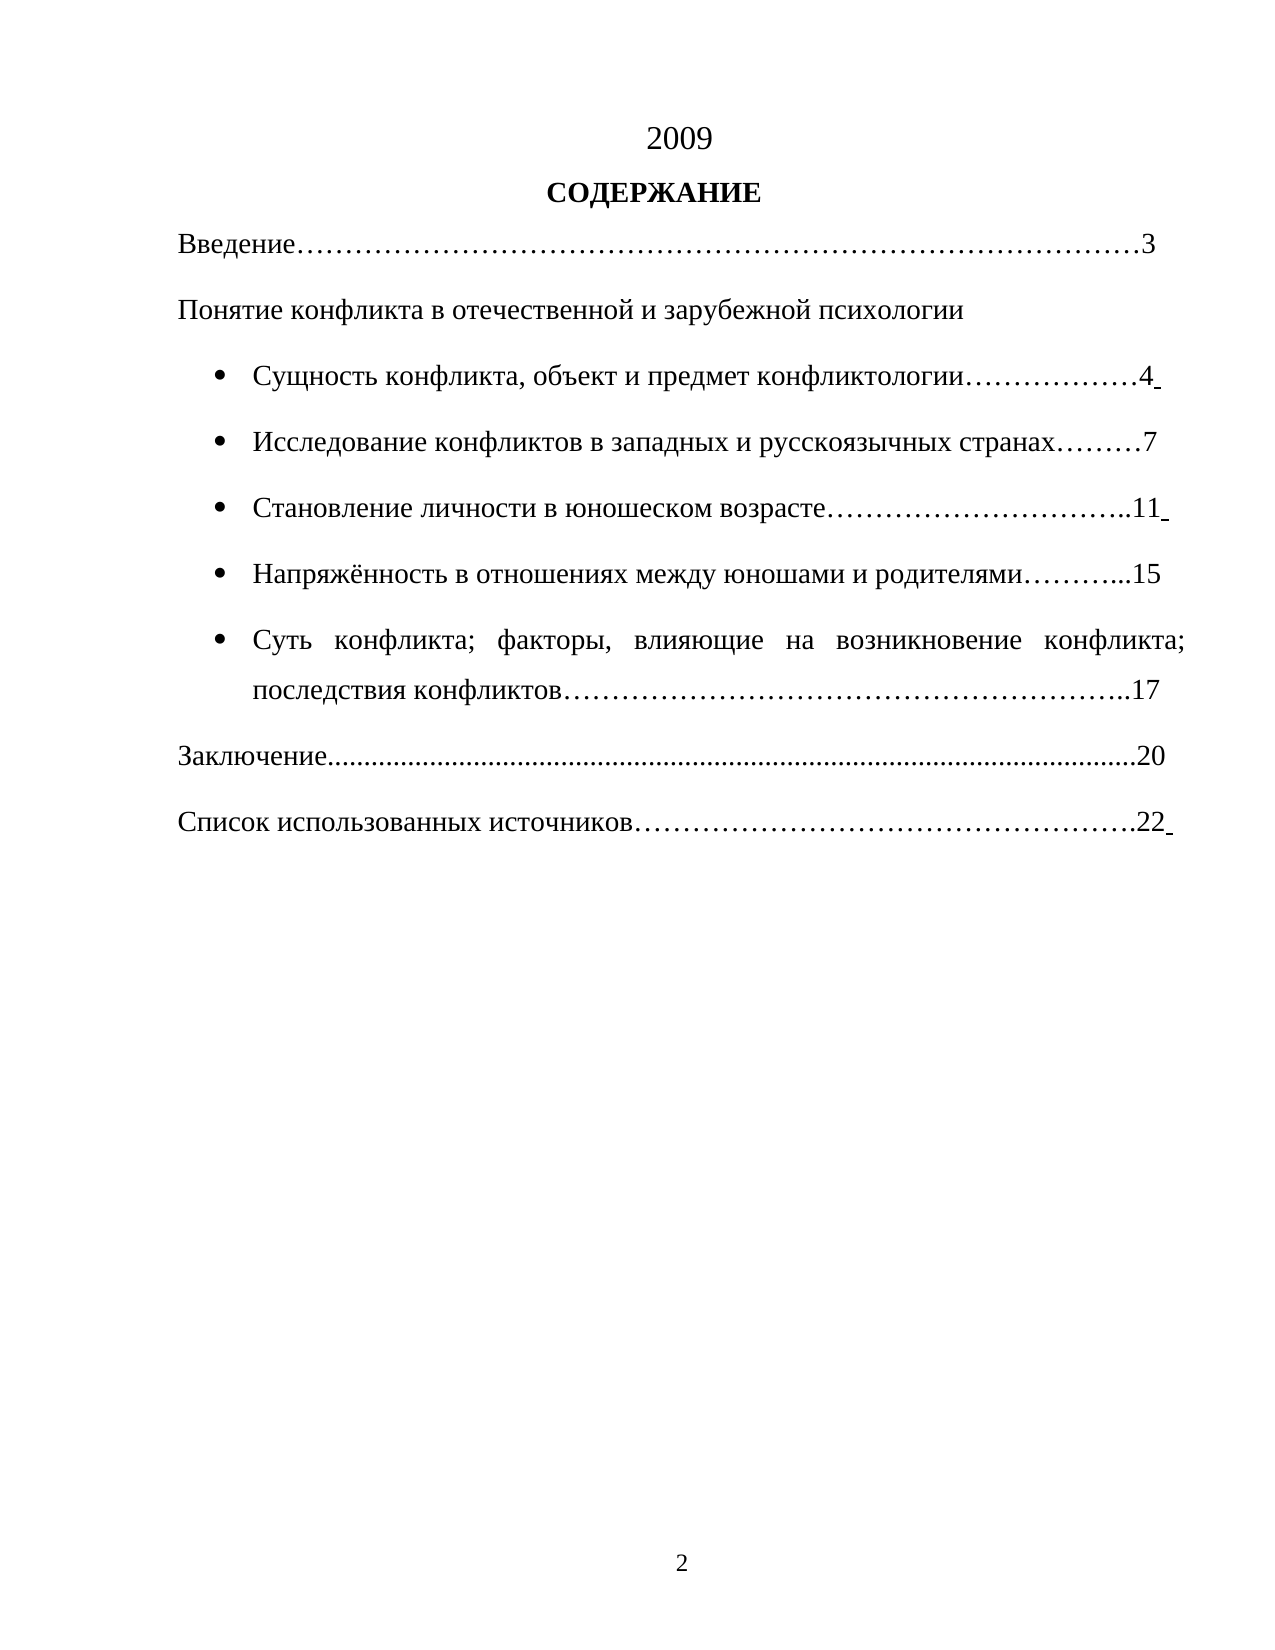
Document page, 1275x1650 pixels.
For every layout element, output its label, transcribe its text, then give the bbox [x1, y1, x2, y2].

text 2009 [472, 118, 1186, 156]
list Исследование конфликтов в западных и русскоязычных странах………7 [215, 424, 1186, 457]
list Сущность конфликта, объект и предмет конфликтологии………………4 [215, 358, 1186, 391]
text Список использованных источников…………………………………………….22 [177, 804, 1186, 838]
list Напряжённость в отношениях между юношами и родителями………...15 [215, 556, 1186, 589]
list Суть конфликта; факторы, влияющие на возникновение конфликта; последствия конфликтов…………………………………………………..17 [215, 622, 1186, 706]
text Введение……………………………………………………………………………3 [177, 226, 1186, 259]
text СОДЕРЖАНИЕ [472, 176, 1186, 209]
list Становление личности в юношеском возрасте…………………………..11 [215, 490, 1186, 523]
text Заключение...............................................................................................................20 [177, 738, 1186, 772]
text Понятие конфликта в отечественной и зарубежной психологии [177, 292, 1186, 325]
